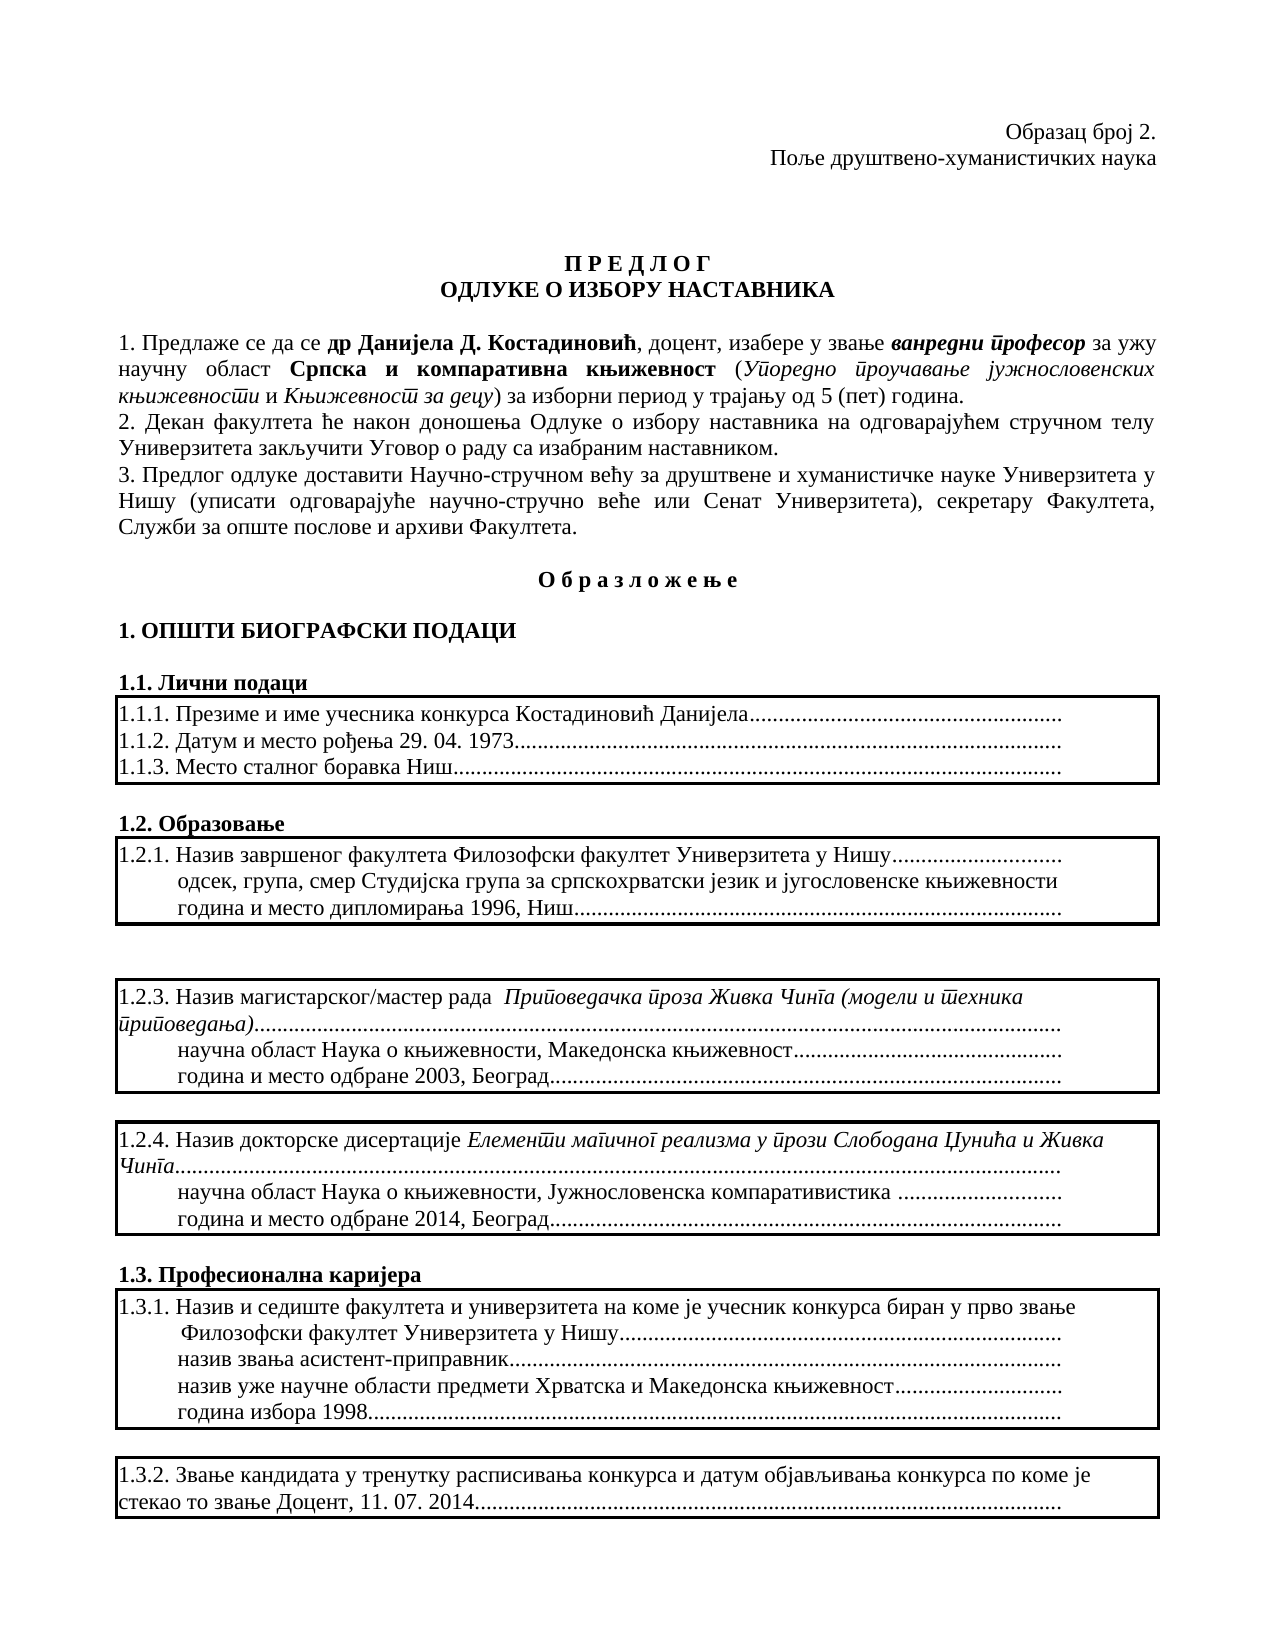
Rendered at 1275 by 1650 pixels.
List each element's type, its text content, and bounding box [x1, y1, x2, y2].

text 1.2.1. Назив завршеног факултета Филозофски факултет Универзитета у Нишу [118, 839, 1157, 868]
text 3. Предлог одлуке доставити Научно-стручном већу за друштвене и хуманистичке науке Универзитета у Нишу (уписати одговарајуће научно-стручно веће или Сенат Универзитета), секретару Факултета, Служби за опште послове и архиви Факултета. [118, 461, 1157, 540]
text научна област Наука о књижевности, Македонска књижевност [118, 1036, 1157, 1057]
text Поље друштвено-хуманистичких наука [118, 144, 1157, 171]
text година и место одбране 2014, Београд [118, 1199, 1157, 1233]
text назив уже научне области предмети Хрватска и Македонска књижевност [118, 1372, 1157, 1393]
text 2. Декан факултета ће након доношења Одлуке о избору наставника на одговарајућем стручном телу Универзитета закључити Уговор о раду са изабраним наставником. [118, 408, 1157, 461]
text 1.1.2. Датум и место рођења 29. 04. 1973. [118, 727, 1157, 748]
text 1.3. Професионална каријера [118, 1261, 1157, 1288]
text назив звања асистент-приправник [118, 1346, 1157, 1372]
text 1.3.2. Звање кандидата у тренутку расписивања конкурса и датум објављивања конкурса по коме је стекао то звање Доцент, 11. 07. 2014. [118, 1459, 1157, 1516]
text 1.2.4. Назив докторске дисертације Елементи магичног реализма у прози Слободана Џунића и Живка Чинга [118, 1124, 1157, 1178]
text П Р Е Д Л О Г [118, 250, 1157, 276]
text 1.1.3. Место сталног боравка Ниш [118, 748, 1157, 782]
text 1.3.1. Назив и седиште факултета и универзитета на коме је учесник конкурса биран у прво звање Филозофски факултет Универзитета у Нишу [118, 1291, 1157, 1346]
text година избора 1998. [118, 1393, 1157, 1427]
subtitle ОДЛУКЕ О ИЗБОРУ НАСТАВНИКА [118, 276, 1157, 303]
text научна област Наука о књижевности, Јужнословенска компаративистика [118, 1178, 1157, 1199]
text одсек, група, смер Студијска група за српскохрватски језик и југословенске књижевности [118, 868, 1157, 889]
text 1.2.3. Назив магистарског/мастер рада Приповедачка проза Живка Чинга (модели и техника приповедања) [118, 981, 1157, 1036]
text година и место дипломирања 1996, Ниш [118, 889, 1157, 922]
text 1.2. Образовање [118, 810, 1157, 836]
text О б р а з л о ж е њ е [118, 566, 1157, 592]
text 1. Предлаже се да се др Данијела Д. Костадиновић, доцент, изабере у звање ванредни професор за ужу научну област Српска и компаративна књижевност (Упоредно проучавање јужнословенских књижевности и Књижевност за децу) за изборни период у трајању од 5 (пет) година. [118, 329, 1157, 408]
text 1. OПШТИ БИОГРАФСКИ ПОДАЦИ [118, 617, 1157, 644]
text 1.1.1. Презиме и име учесника конкурса Костадиновић Данијела [118, 698, 1157, 727]
text 1.1. Лични подаци [118, 669, 1157, 695]
text година и место одбране 2003, Београд [118, 1057, 1157, 1091]
text Образац број 2. [930, 118, 1157, 144]
